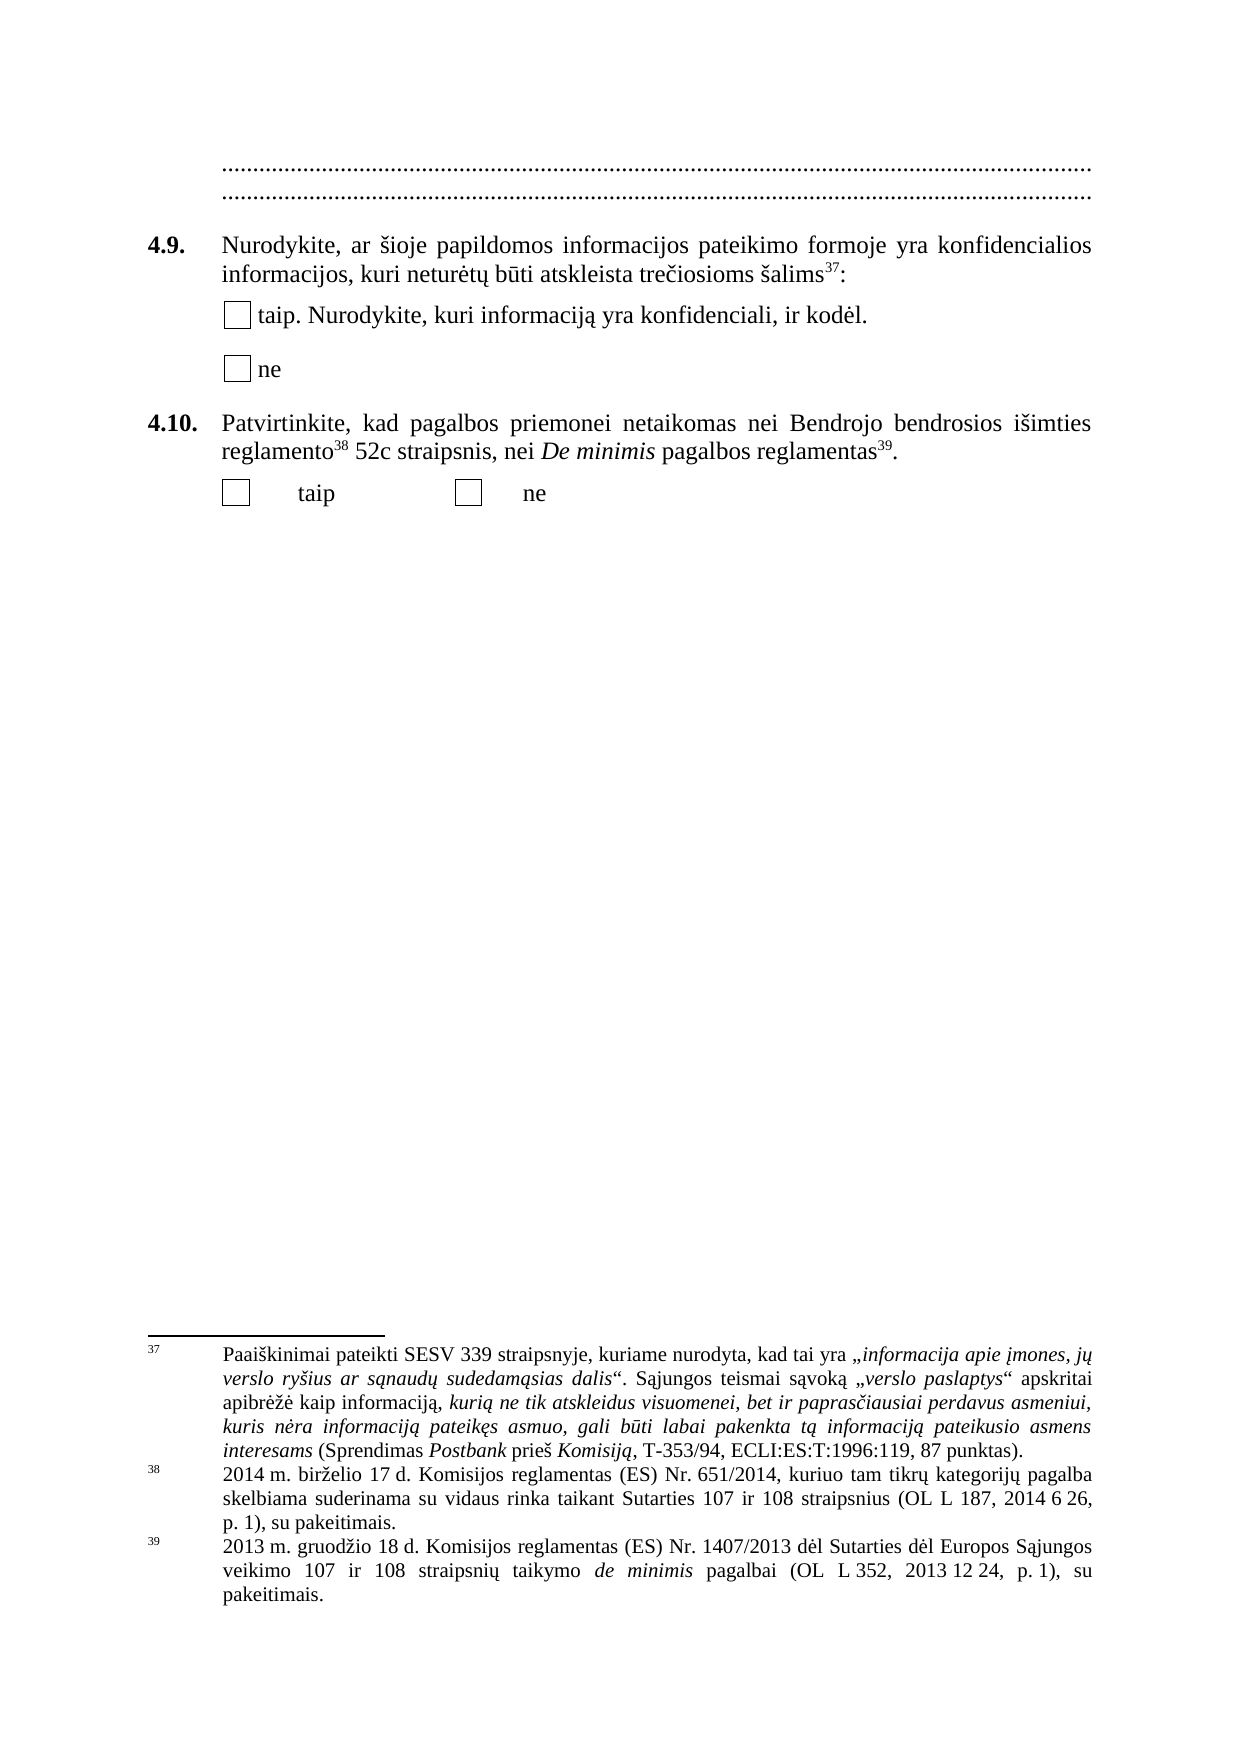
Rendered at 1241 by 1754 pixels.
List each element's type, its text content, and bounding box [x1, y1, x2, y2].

text ne [221, 354, 1093, 383]
text taip ne [148, 478, 1093, 506]
list Nurodykite, ar šioje papildomos informacijos pateikimo formoje yra konfidencialios informacijos, kuri neturėtų būti atskleista trečiosioms šalims: [148, 230, 1093, 288]
text taip. Nurodykite, kuri informaciją yra konfidenciali, ir kodėl. [221, 300, 1093, 329]
list Patvirtinkite, kad pagalbos priemonei netaikomas nei Bendrojo bendrosios išimties reglamento 52c straipsnis, nei De minimis pagalbos reglamentas. [148, 408, 1093, 465]
